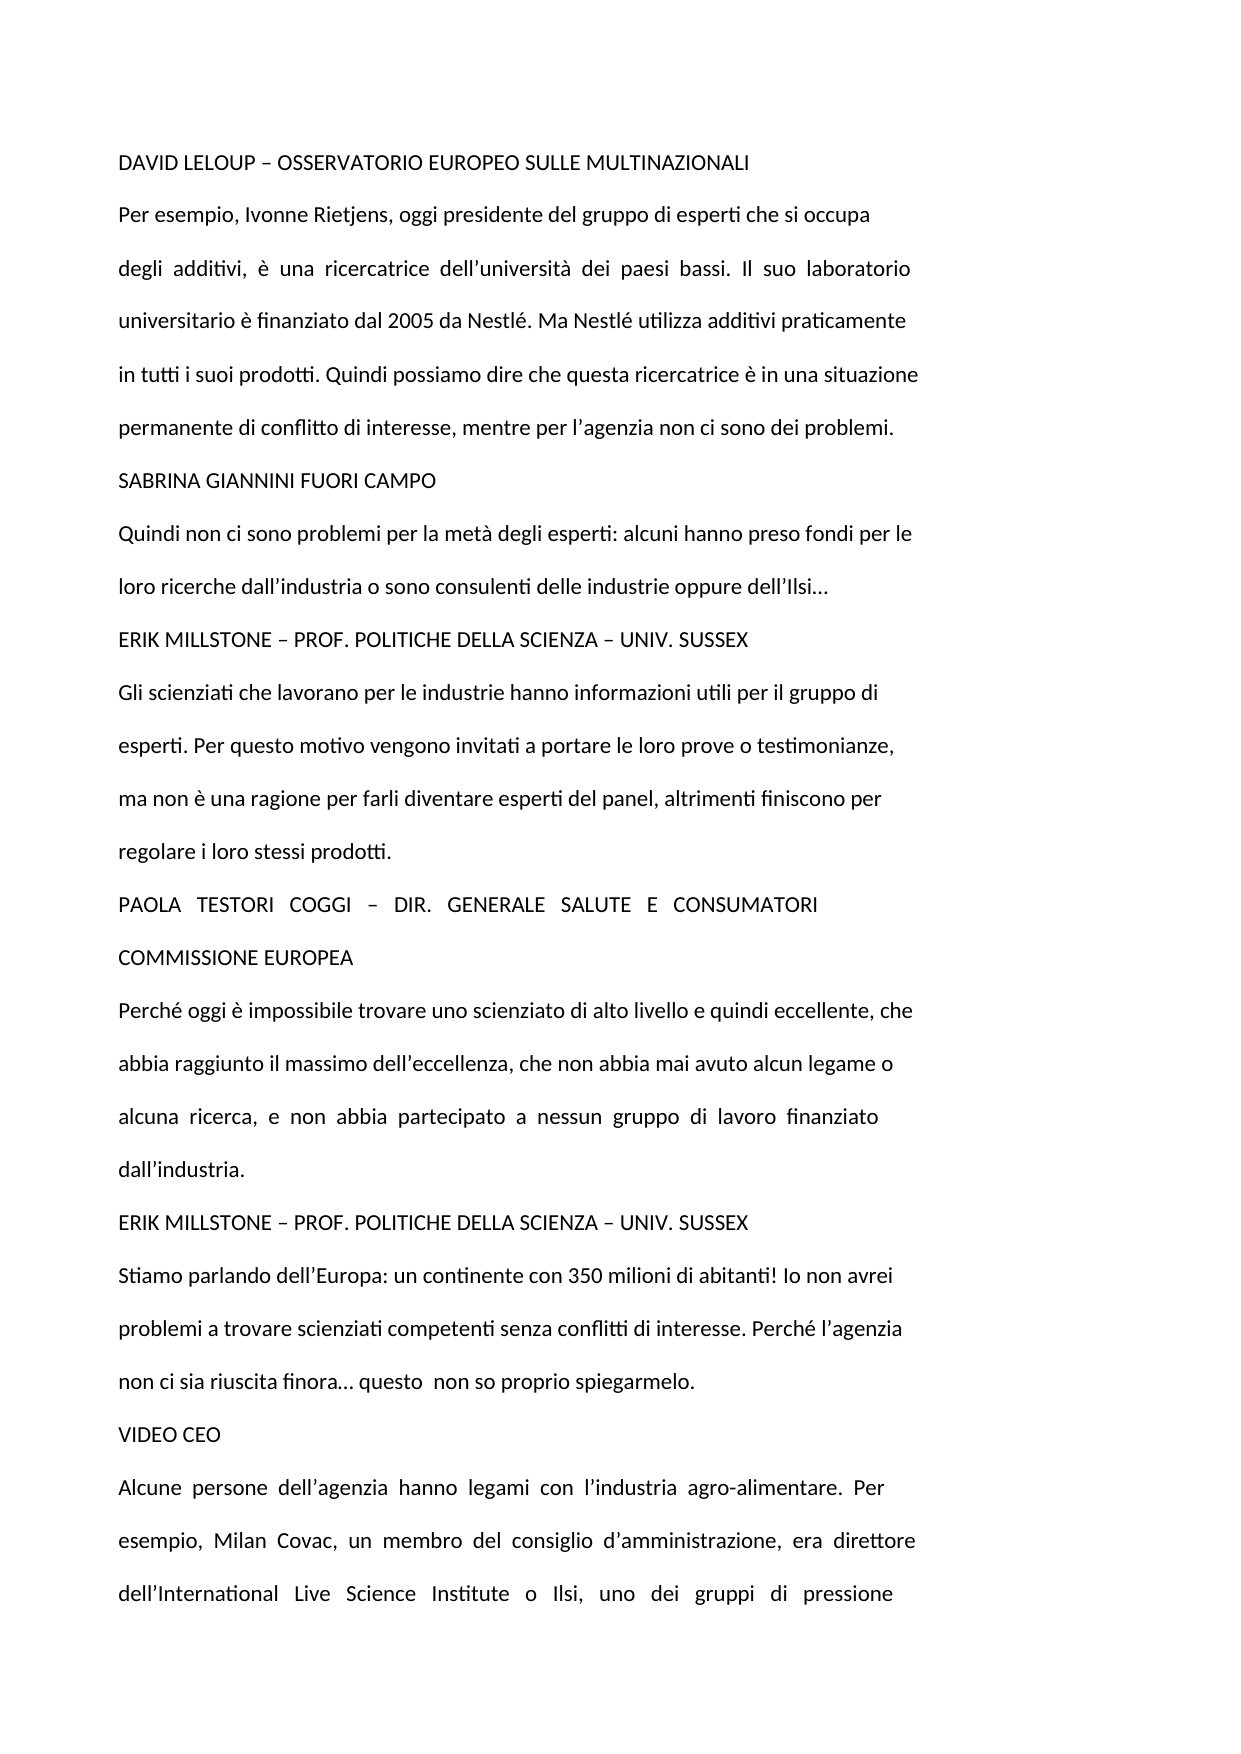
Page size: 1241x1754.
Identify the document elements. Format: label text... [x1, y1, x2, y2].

text Stiamo parlando dell’Europa: un continente con 350 milioni di abitanti! Io non avrei [118, 1261, 1122, 1289]
text problemi a trovare scienziati competenti senza conflitti di interesse. Perché l’agenzia [118, 1314, 1122, 1342]
text loro ricerche dall’industria o sono consulenti delle industrie oppure dell’Ilsi… [118, 572, 1122, 600]
text permanente di conflitto di interesse, mentre per l’agenzia non ci sono dei problemi. [118, 413, 1122, 441]
text Per esempio, Ivonne Rietjens, oggi presidente del gruppo di esperti che si occupa [118, 201, 1122, 229]
text ERIK MILLSTONE – PROF. POLITICHE DELLA SCIENZA – UNIV. SUSSEX [118, 1208, 1122, 1236]
text esempio, Milan Covac, un membro del consiglio d’amministrazione, era direttore [118, 1526, 1122, 1554]
text dall’industria. [118, 1155, 1122, 1183]
text regolare i loro stessi prodotti. [118, 837, 1122, 865]
text Alcune persone dell’agenzia hanno legami con l’industria agro-alimentare. Per [118, 1473, 1122, 1501]
text in tutti i suoi prodotti. Quindi possiamo dire che questa ricercatrice è in una situazione [118, 360, 1122, 388]
text PAOLA TESTORI COGGI – DIR. GENERALE SALUTE E CONSUMATORI [118, 890, 1122, 918]
text COMMISSIONE EUROPEA [118, 943, 1122, 971]
text Gli scienziati che lavorano per le industrie hanno informazioni utili per il gruppo di [118, 678, 1122, 706]
text degli additivi, è una ricercatrice dell’università dei paesi bassi. Il suo laboratorio [118, 254, 1122, 282]
text Perché oggi è impossibile trovare uno scienziato di alto livello e quindi eccellente, che [118, 996, 1122, 1024]
text dell’International Live Science Institute o Ilsi, uno dei gruppi di pressione [118, 1579, 1122, 1607]
text alcuna ricerca, e non abbia partecipato a nessun gruppo di lavoro finanziato [118, 1102, 1122, 1130]
text DAVID LELOUP – OSSERVATORIO EUROPEO SULLE MULTINAZIONALI [118, 148, 1122, 176]
text SABRINA GIANNINI FUORI CAMPO [118, 466, 1122, 494]
text universitario è finanziato dal 2005 da Nestlé. Ma Nestlé utilizza additivi praticamente [118, 307, 1122, 335]
text abbia raggiunto il massimo dell’eccellenza, che non abbia mai avuto alcun legame o [118, 1049, 1122, 1077]
text ERIK MILLSTONE – PROF. POLITICHE DELLA SCIENZA – UNIV. SUSSEX [118, 625, 1122, 653]
text esperti. Per questo motivo vengono invitati a portare le loro prove o testimonianze, [118, 731, 1122, 759]
text Quindi non ci sono problemi per la metà degli esperti: alcuni hanno preso fondi per le [118, 519, 1122, 547]
text VIDEO CEO [118, 1420, 1122, 1448]
text non ci sia riuscita finora… questo non so proprio spiegarmelo. [118, 1367, 1122, 1395]
text ma non è una ragione per farli diventare esperti del panel, altrimenti finiscono per [118, 784, 1122, 812]
